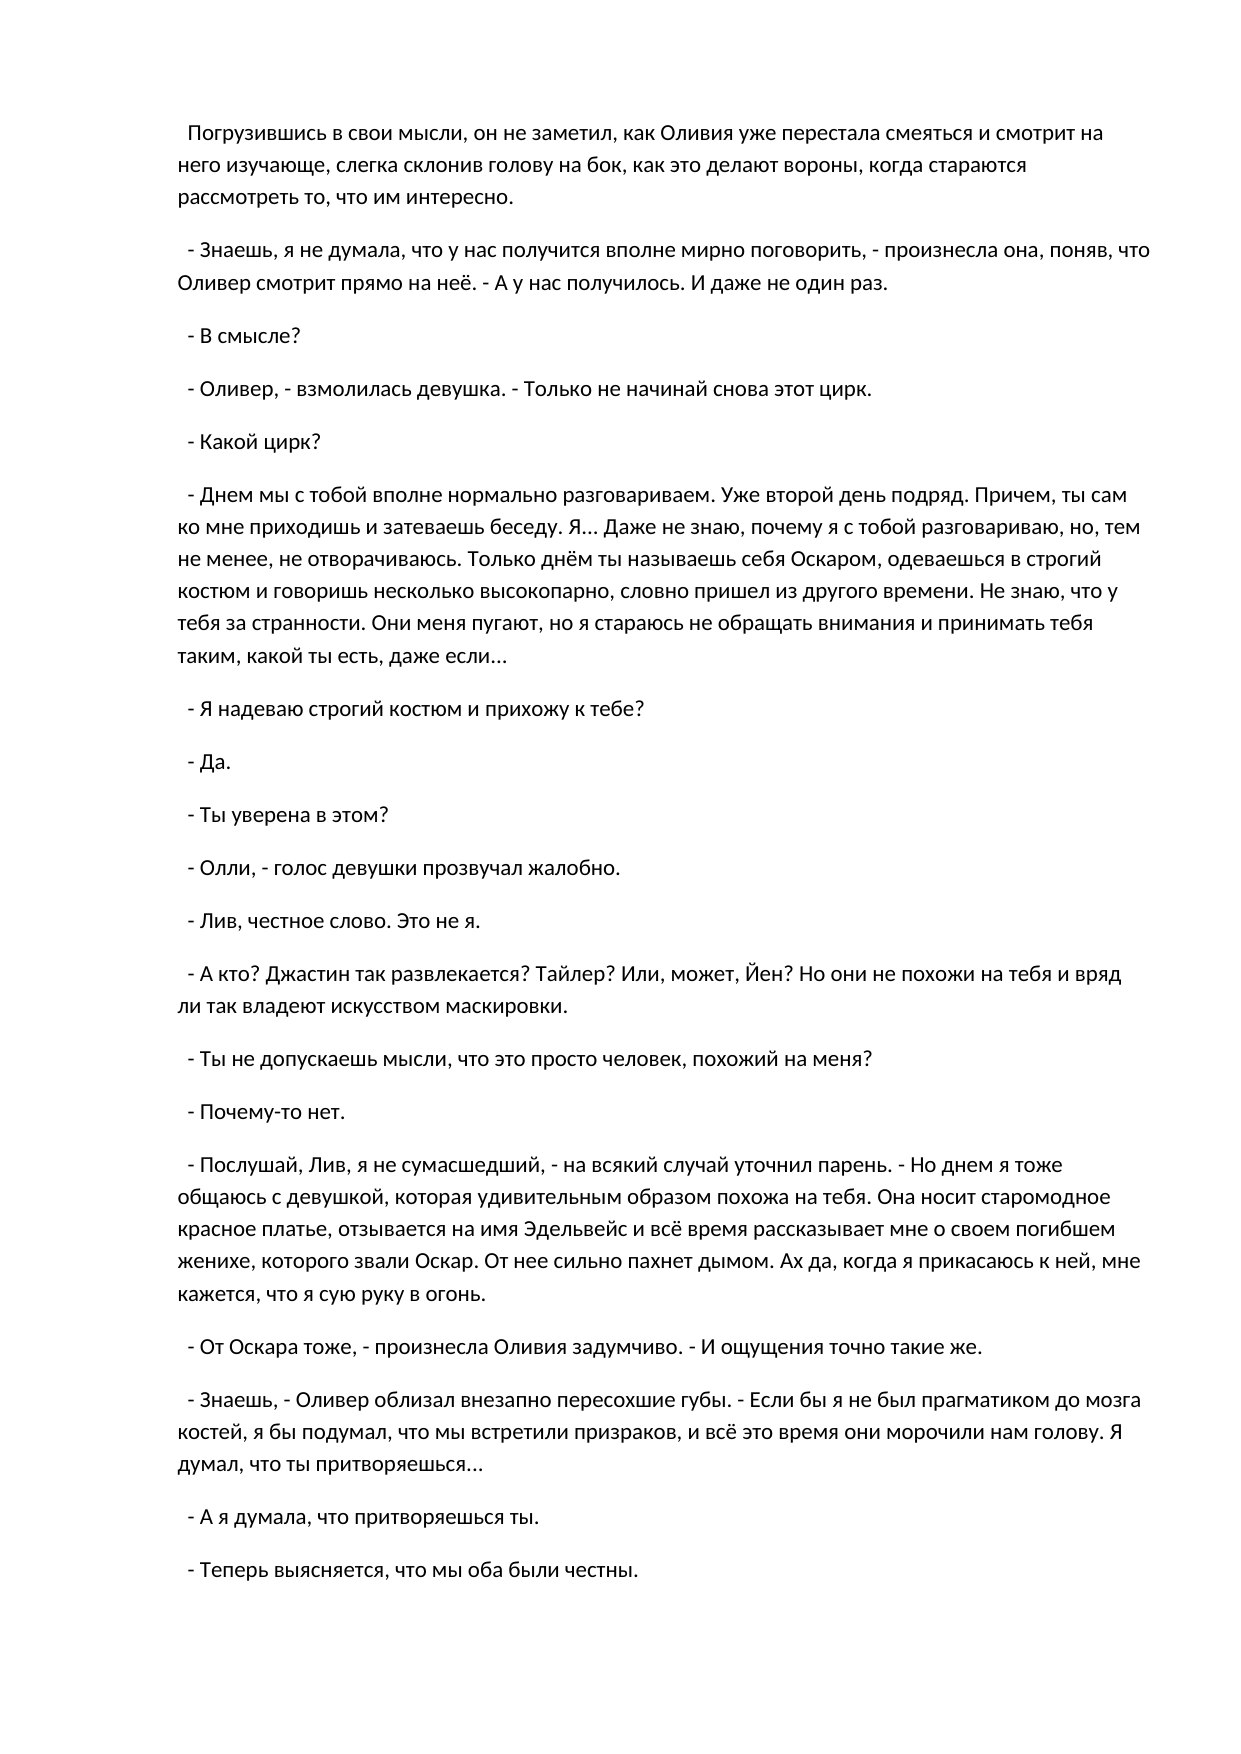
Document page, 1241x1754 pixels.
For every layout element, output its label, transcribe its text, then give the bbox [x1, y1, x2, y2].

text Погрузившись в свои мысли, он не заметил, как Оливия уже перестала смеяться и смотрит на него изучающе, слегка склонив голову на бок, как это делают вороны, когда стараются рассмотреть то, что им интересно. [177, 118, 1152, 211]
text - А кто? Джастин так развлекается? Тайлер? Или, может, Йен? Но они не похожи на тебя и вряд ли так владеют искусством маскировки. [177, 959, 1152, 1019]
text - Да. [177, 747, 1152, 775]
text - В смысле? [177, 321, 1152, 349]
text - Какой цирк? [177, 427, 1152, 455]
text - Я надеваю строгий костюм и прихожу к тебе? [177, 694, 1152, 722]
text - Днем мы с тобой вполне нормально разговариваем. Уже второй день подряд. Причем, ты сам ко мне приходишь и затеваешь беседу. Я... Даже не знаю, почему я с тобой разговариваю, но, тем не менее, не отворачиваюсь. Только днём ты называешь себя Оскаром, одеваешься в строгий костюм и говоришь несколько высокопарно, словно пришел из другого времени. Не знаю, что у тебя за странности. Они меня пугают, но я стараюсь не обращать внимания и принимать тебя таким, какой ты есть, даже если... [177, 480, 1152, 669]
text - Олли, - голос девушки прозвучал жалобно. [177, 853, 1152, 881]
text - Ты уверена в этом? [177, 800, 1152, 828]
text - А я думала, что притворяешься ты. [177, 1502, 1152, 1530]
text - От Оскара тоже, - произнесла Оливия задумчиво. - И ощущения точно такие же. [177, 1332, 1152, 1360]
text - Знаешь, я не думала, что у нас получится вполне мирно поговорить, - произнесла она, поняв, что Оливер смотрит прямо на неё. - А у нас получилось. И даже не один раз. [177, 236, 1152, 296]
text - Оливер, - взмолилась девушка. - Только не начинай снова этот цирк. [177, 374, 1152, 402]
text - Теперь выясняется, что мы оба были честны. [177, 1555, 1152, 1583]
text - Почему-то нет. [177, 1097, 1152, 1125]
text - Знаешь, - Оливер облизал внезапно пересохшие губы. - Если бы я не был прагматиком до мозга костей, я бы подумал, что мы встретили призраков, и всё это время они морочили нам голову. Я думал, что ты притворяешься... [177, 1385, 1152, 1477]
text - Лив, честное слово. Это не я. [177, 906, 1152, 934]
text - Послушай, Лив, я не сумасшедший, - на всякий случай уточнил парень. - Но днем я тоже общаюсь с девушкой, которая удивительным образом похожа на тебя. Она носит старомодное красное платье, отзывается на имя Эдельвейс и всё время рассказывает мне о своем погибшем женихе, которого звали Оскар. От нее сильно пахнет дымом. Ах да, когда я прикасаюсь к ней, мне кажется, что я сую руку в огонь. [177, 1150, 1152, 1307]
text - Ты не допускаешь мысли, что это просто человек, похожий на меня? [177, 1044, 1152, 1072]
